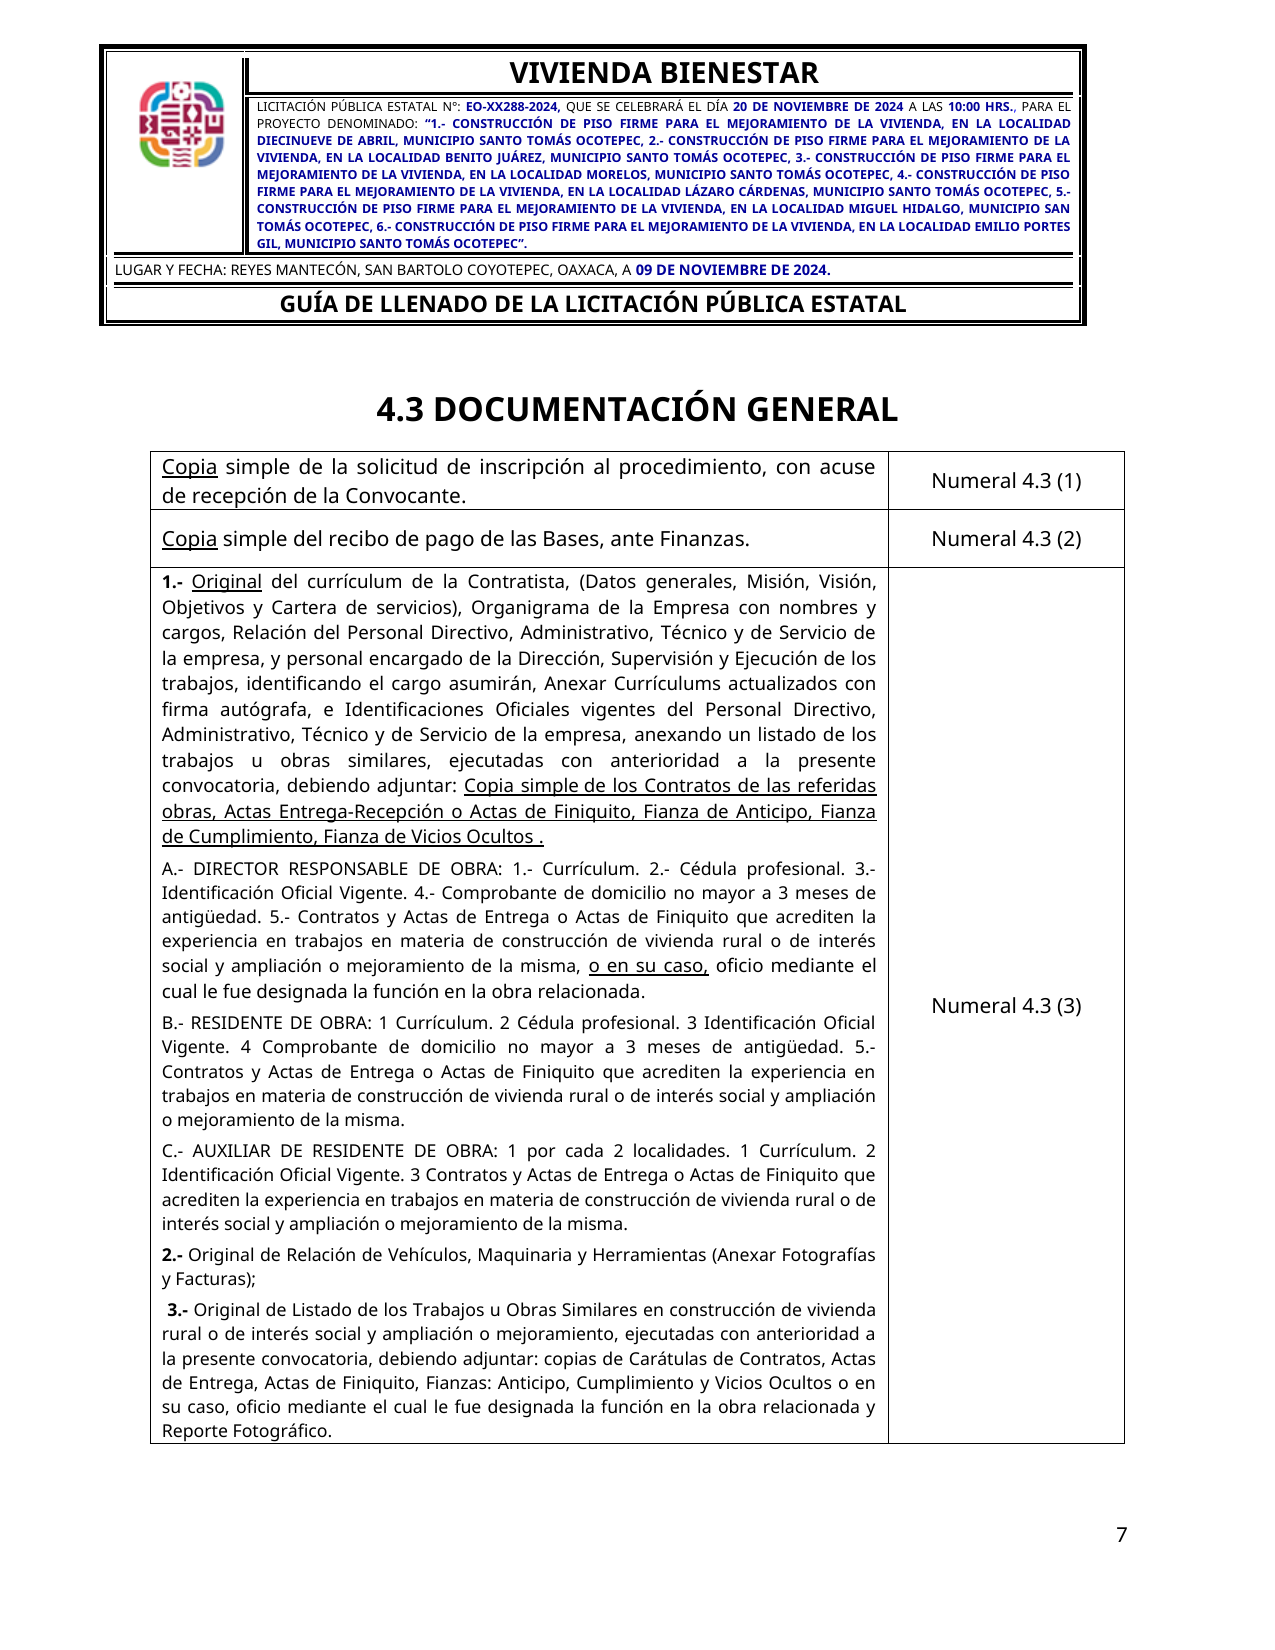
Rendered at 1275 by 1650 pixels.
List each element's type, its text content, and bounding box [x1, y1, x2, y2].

table_header Copia simple de la solicitud de inscripción al procedimiento, con acuse de recepción de la Convocante. [151, 452, 888, 509]
table_cell Numeral 4.3 (2) [889, 510, 1124, 567]
picture [128, 73, 235, 173]
text 4.3 DOCUMENTACIÓN GENERAL [148, 386, 1127, 431]
table_header Numeral 4.3 (1) [889, 452, 1124, 509]
table_cell 1.- Original del currículum de la Contratista, (Datos generales, Misión, Visión, Objetivos y Cartera de servicios), Organigrama de la Empresa con nombres y cargos, Relación del Personal Directivo, Administrativo, Técnico y de Servicio de la empresa, y personal encargado de la Dirección, Supervisión y Ejecución de los trabajos, identificando el cargo asumirán, Anexar Currículums actualizados con firma autógrafa, e Identificaciones Oficiales vigentes del Personal Directivo, Administrativo, Técnico y de Servicio de la empresa, anexando un listado de los trabajos u obras similares, ejecutadas con anterioridad a la presente convocatoria, debiendo adjuntar: Copia simple de los Contratos de las referidas obras, Actas Entrega-Recepción o Actas de Finiquito, Fianza de Anticipo, Fianza de Cumplimiento, Fianza de Vicios Ocultos . A.- DIRECTOR RESPONSABLE DE OBRA: 1.- Currículum. 2.- Cédula profesional. 3.- Identificación Oficial Vigente. 4.- Comprobante de domicilio no mayor a 3 meses de antigüedad. 5.- Contratos y Actas de Entrega o Actas de Finiquito que acrediten la experiencia en trabajos en materia de construcción de vivienda rural o de interés social y ampliación o mejoramiento de la misma, o en su caso, oficio mediante el cual le fue designada la función en la obra relacionada. B.- RESIDENTE DE OBRA: 1 Currículum. 2 Cédula profesional. 3 Identificación Oficial Vigente. 4 Comprobante de domicilio no mayor a 3 meses de antigüedad. 5.- Contratos y Actas de Entrega o Actas de Finiquito que acrediten la experiencia en trabajos en materia de construcción de vivienda rural o de interés social y ampliación o mejoramiento de la misma. C.- AUXILIAR DE RESIDENTE DE OBRA: 1 por cada 2 localidades. 1 Currículum. 2 Identificación Oficial Vigente. 3 Contratos y Actas de Entrega o Actas de Finiquito que acrediten la experiencia en trabajos en materia de construcción de vivienda rural o de interés social y ampliación o mejoramiento de la misma. 2.- Original de Relación de Vehículos, Maquinaria y Herramientas (Anexar Fotografías y Facturas); 3.- Original de Listado de los Trabajos u Obras Similares en construcción de vivienda rural o de interés social y ampliación o mejoramiento, ejecutadas con anterioridad a la presente convocatoria, debiendo adjuntar: copias de Carátulas de Contratos, Actas de Entrega, Actas de Finiquito, Fianzas: Anticipo, Cumplimiento y Vicios Ocultos o en su caso, oficio mediante el cual le fue designada la función en la obra relacionada y Reporte Fotográfico. [151, 568, 888, 1443]
table_cell Copia simple del recibo de pago de las Bases, ante Finanzas. [151, 510, 888, 567]
table_cell Numeral 4.3 (3) [889, 568, 1124, 1443]
